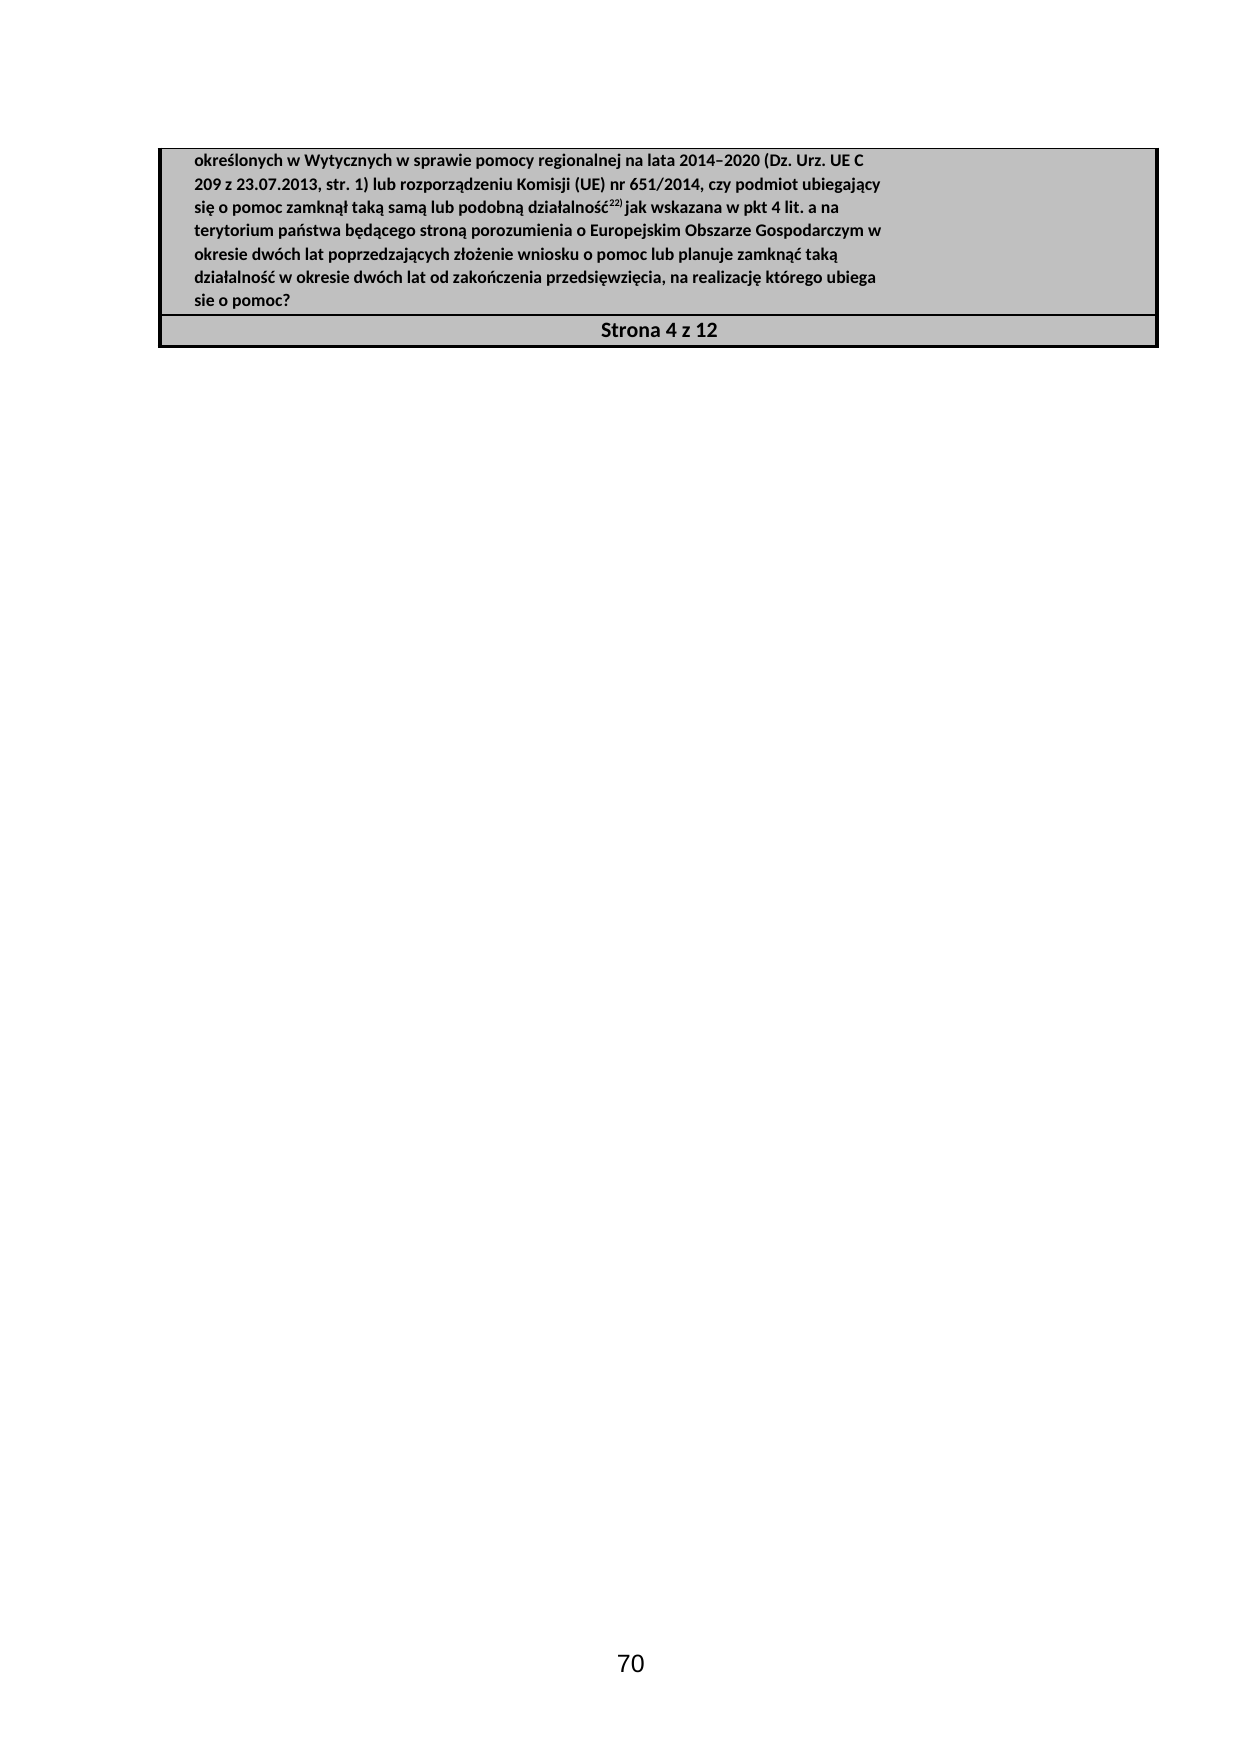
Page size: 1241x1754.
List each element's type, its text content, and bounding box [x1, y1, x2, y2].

table_cell Strona 4 z 12 [162, 316, 1155, 345]
table_cell określonych w Wytycznych w sprawie pomocy regionalnej na lata 2014–2020 (Dz. Urz. UE C 209 z 23.07.2013, str. 1) lub rozporządzeniu Komisji (UE) nr 651/2014, czy podmiot ubiegający się o pomoc zamknął taką samą lub podobną działalność22) jak wskazana w pkt 4 lit. a na terytorium państwa będącego stroną porozumienia o Europejskim Obszarze Gospodarczym w okresie dwóch lat poprzedzających złożenie wniosku o pomoc lub planuje zamknąć taką działalność w okresie dwóch lat od zakończenia przedsięwzięcia, na realizację którego ubiega sie o pomoc? [162, 149, 1155, 314]
